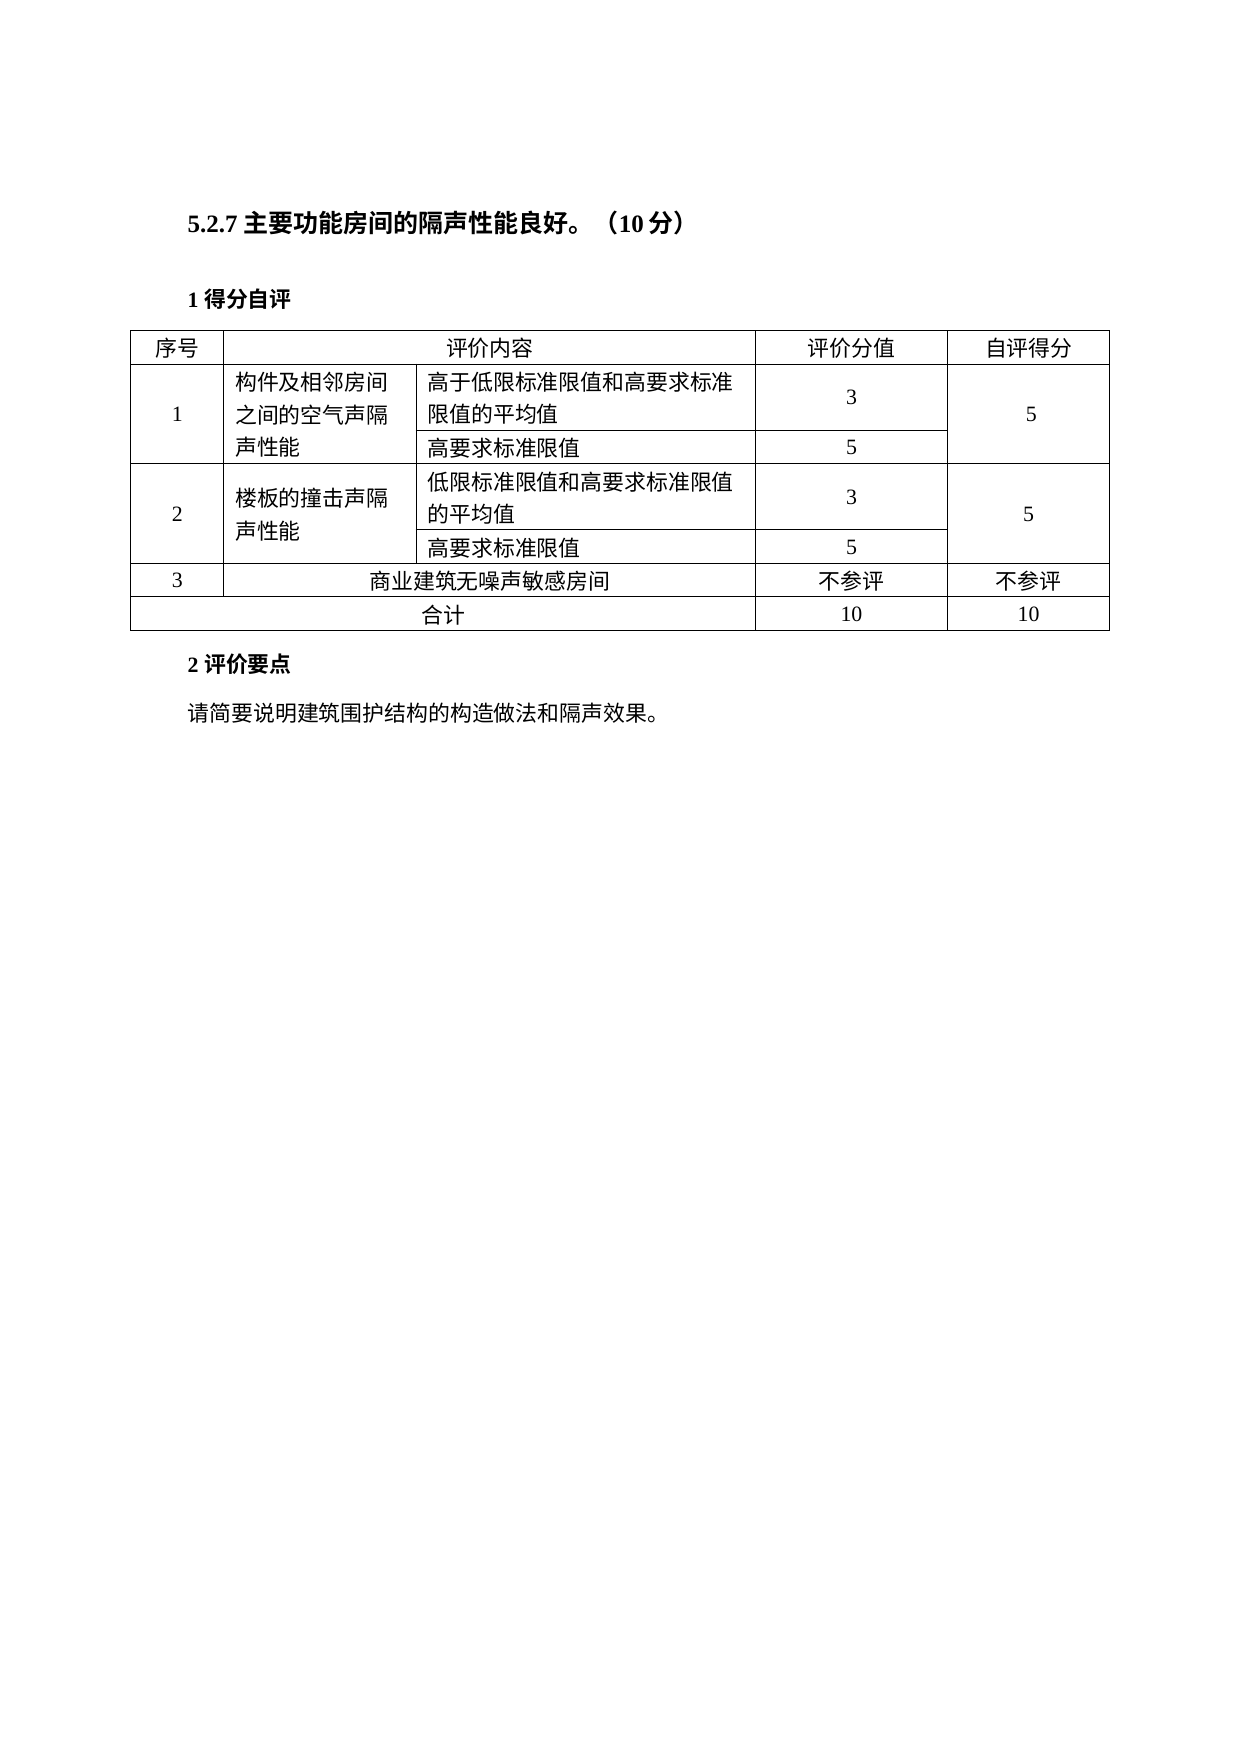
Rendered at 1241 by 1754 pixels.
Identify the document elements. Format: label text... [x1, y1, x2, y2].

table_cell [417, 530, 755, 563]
text 1 得分自评 [187, 281, 1053, 314]
text 请简要说明建筑围护结构的构造做法和隔声效果。 [187, 696, 1053, 728]
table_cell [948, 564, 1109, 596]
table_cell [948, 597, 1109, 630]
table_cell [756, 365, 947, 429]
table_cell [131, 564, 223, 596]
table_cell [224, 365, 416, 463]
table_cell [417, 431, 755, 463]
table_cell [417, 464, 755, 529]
text 2 评价要点 [187, 647, 1053, 679]
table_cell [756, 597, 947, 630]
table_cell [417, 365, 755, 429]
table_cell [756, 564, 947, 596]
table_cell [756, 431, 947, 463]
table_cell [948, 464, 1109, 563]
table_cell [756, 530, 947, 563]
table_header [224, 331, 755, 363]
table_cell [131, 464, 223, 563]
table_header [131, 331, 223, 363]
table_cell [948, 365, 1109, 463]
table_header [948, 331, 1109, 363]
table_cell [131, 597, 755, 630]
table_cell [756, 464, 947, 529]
subtitle 5.2.7 主要功能房间的隔声性能良好。（10分） [187, 189, 1053, 254]
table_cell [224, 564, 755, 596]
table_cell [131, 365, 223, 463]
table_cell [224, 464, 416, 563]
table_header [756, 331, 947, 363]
